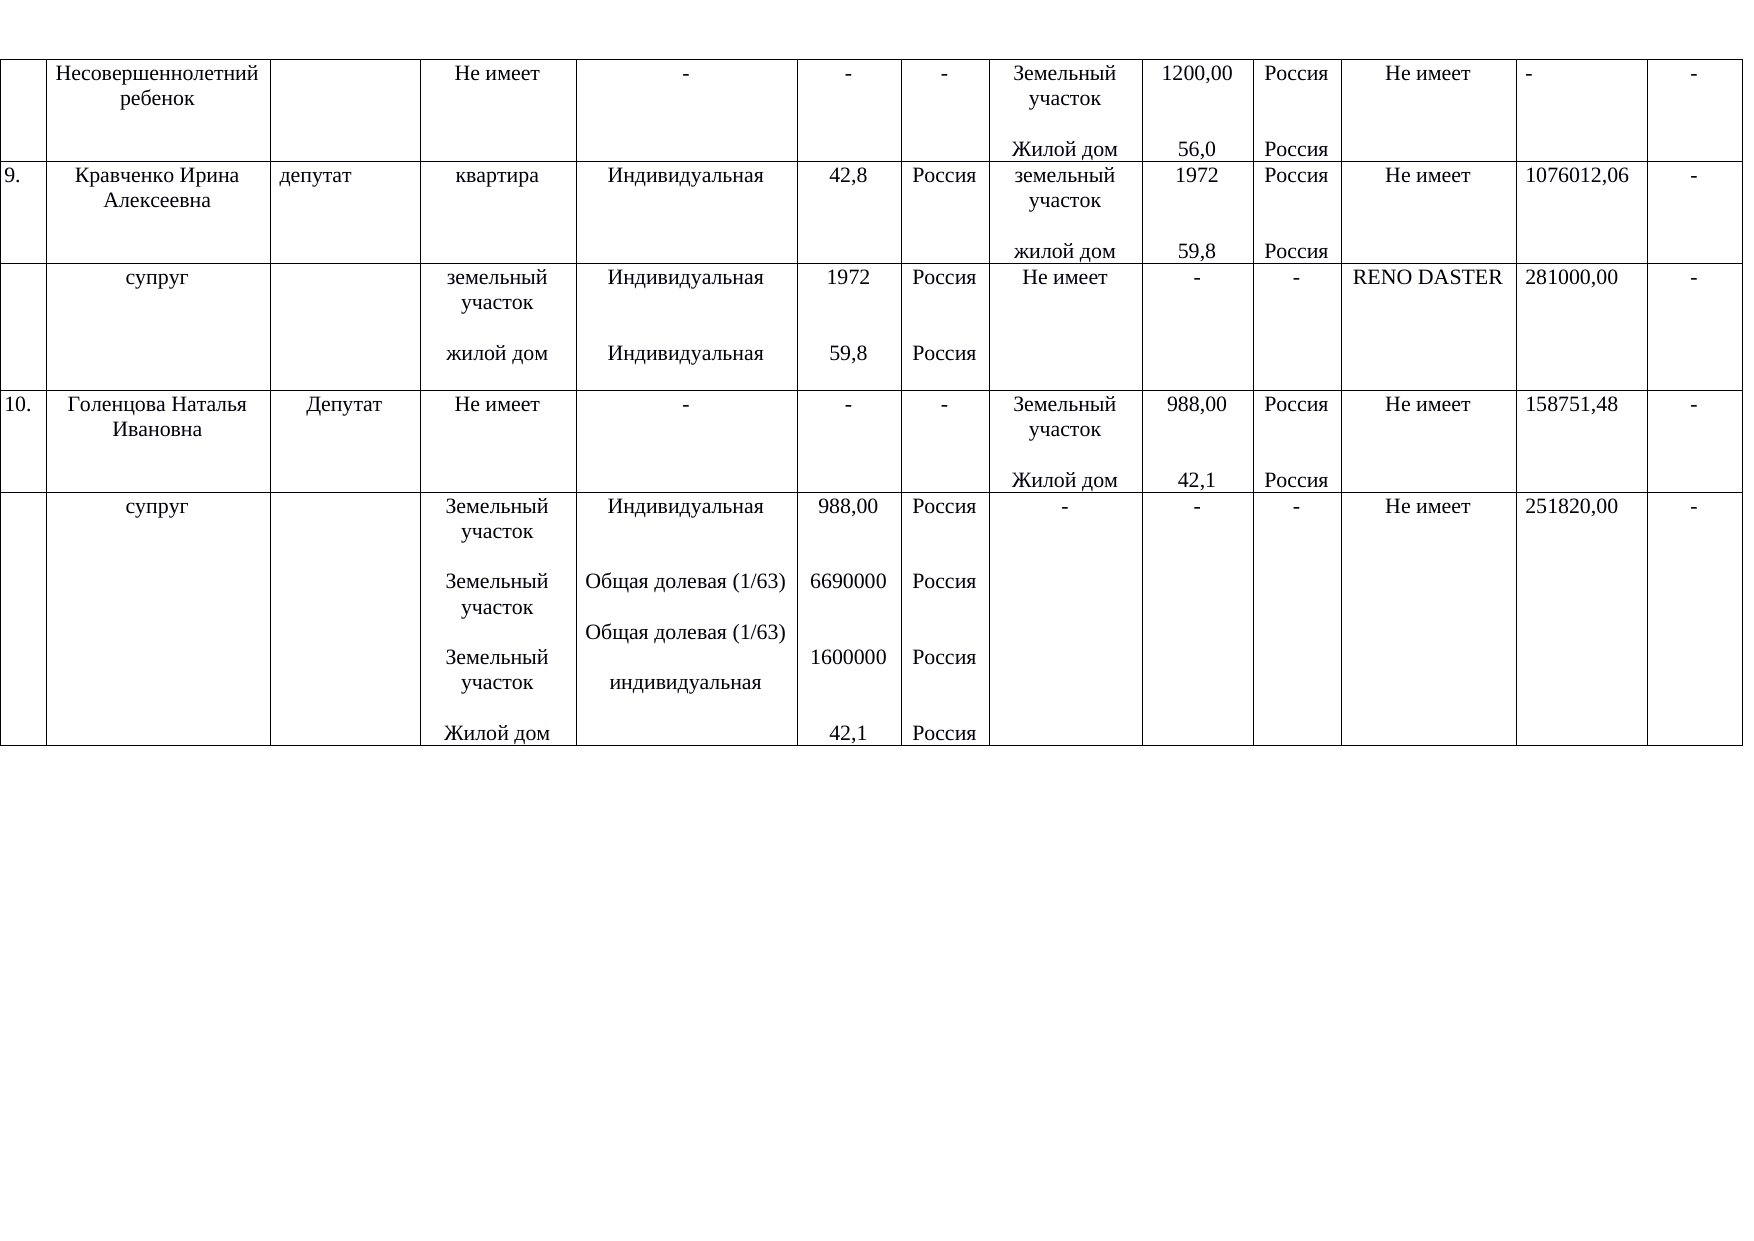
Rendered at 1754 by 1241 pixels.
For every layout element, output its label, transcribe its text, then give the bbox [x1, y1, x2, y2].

table_cell Земельный участок Земельный участок Земельный участок Жилой дом [421, 493, 576, 745]
table_cell 158751,48 [1517, 391, 1647, 492]
table_cell [271, 60, 420, 161]
table_cell Земельный участок Жилой дом [990, 391, 1142, 492]
table_cell 251820,00 [1517, 493, 1647, 745]
table_cell земельный участок жилой дом [990, 162, 1142, 263]
table_cell Кравченко Ирина Алексеевна [47, 162, 270, 263]
table_cell Не имеет [421, 60, 576, 161]
table_cell - [1517, 60, 1647, 161]
table_cell - [577, 391, 797, 492]
table_cell Россия Россия [902, 264, 989, 390]
table_cell - [1254, 493, 1341, 745]
table_cell 1076012,06 [1517, 162, 1647, 263]
table_cell супруг [47, 493, 270, 745]
table_cell - [1648, 60, 1742, 161]
table_cell - [1648, 493, 1742, 745]
table_cell - [1648, 391, 1742, 492]
table_cell - [1648, 264, 1742, 390]
table_cell - [798, 391, 901, 492]
table_cell [271, 493, 420, 745]
table_cell 9. [1, 162, 46, 263]
table_cell - [902, 60, 989, 161]
table_cell Россия [902, 162, 989, 263]
table_cell - [902, 391, 989, 492]
table_cell 281000,00 [1517, 264, 1647, 390]
table_cell Россия Россия [1254, 162, 1341, 263]
table_cell Россия Россия Россия Россия [902, 493, 989, 745]
table_cell квартира [421, 162, 576, 263]
table_cell 988,00 42,1 [1143, 391, 1253, 492]
table_cell RENO DASTER [1342, 264, 1516, 390]
table_cell 10. [1, 391, 46, 492]
table_cell Депутат [271, 391, 420, 492]
table_cell [1, 60, 46, 161]
table_cell Не имеет [1342, 162, 1516, 263]
table_cell Индивидуальная Индивидуальная [577, 264, 797, 390]
table_cell Россия Россия [1254, 60, 1341, 161]
table_cell супруг [47, 264, 270, 390]
table_cell [1, 264, 46, 390]
table_cell 42,8 [798, 162, 901, 263]
table_cell 988,00 6690000 1600000 42,1 [798, 493, 901, 745]
table_cell Не имеет [1342, 391, 1516, 492]
table_cell Индивидуальная Общая долевая (1/63) Общая долевая (1/63) индивидуальная [577, 493, 797, 745]
table_cell Не имеет [1342, 60, 1516, 161]
table_cell - [990, 493, 1142, 745]
table_cell [271, 264, 420, 390]
table_cell 1200,00 56,0 [1143, 60, 1253, 161]
table_cell Голенцова Наталья Ивановна [47, 391, 270, 492]
table_cell - [1143, 493, 1253, 745]
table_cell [990, 60, 1142, 161]
table_cell Несовершеннолетний ребенок [47, 60, 270, 161]
table_cell Россия Россия [1254, 391, 1341, 492]
table_cell 1972 59,8 [1143, 162, 1253, 263]
table_cell - [1143, 264, 1253, 390]
table_cell Не имеет [421, 391, 576, 492]
table_cell Не имеет [990, 264, 1142, 390]
table_cell депутат [271, 162, 420, 263]
table_cell - [577, 60, 797, 161]
table_cell Индивидуальная [577, 162, 797, 263]
table_cell Не имеет [1342, 493, 1516, 745]
table_cell земельный участок жилой дом [421, 264, 576, 390]
table_cell - [1648, 162, 1742, 263]
table_cell - [1254, 264, 1341, 390]
table_cell 1972 59,8 [798, 264, 901, 390]
table_cell - [798, 60, 901, 161]
table_cell [1, 493, 46, 745]
